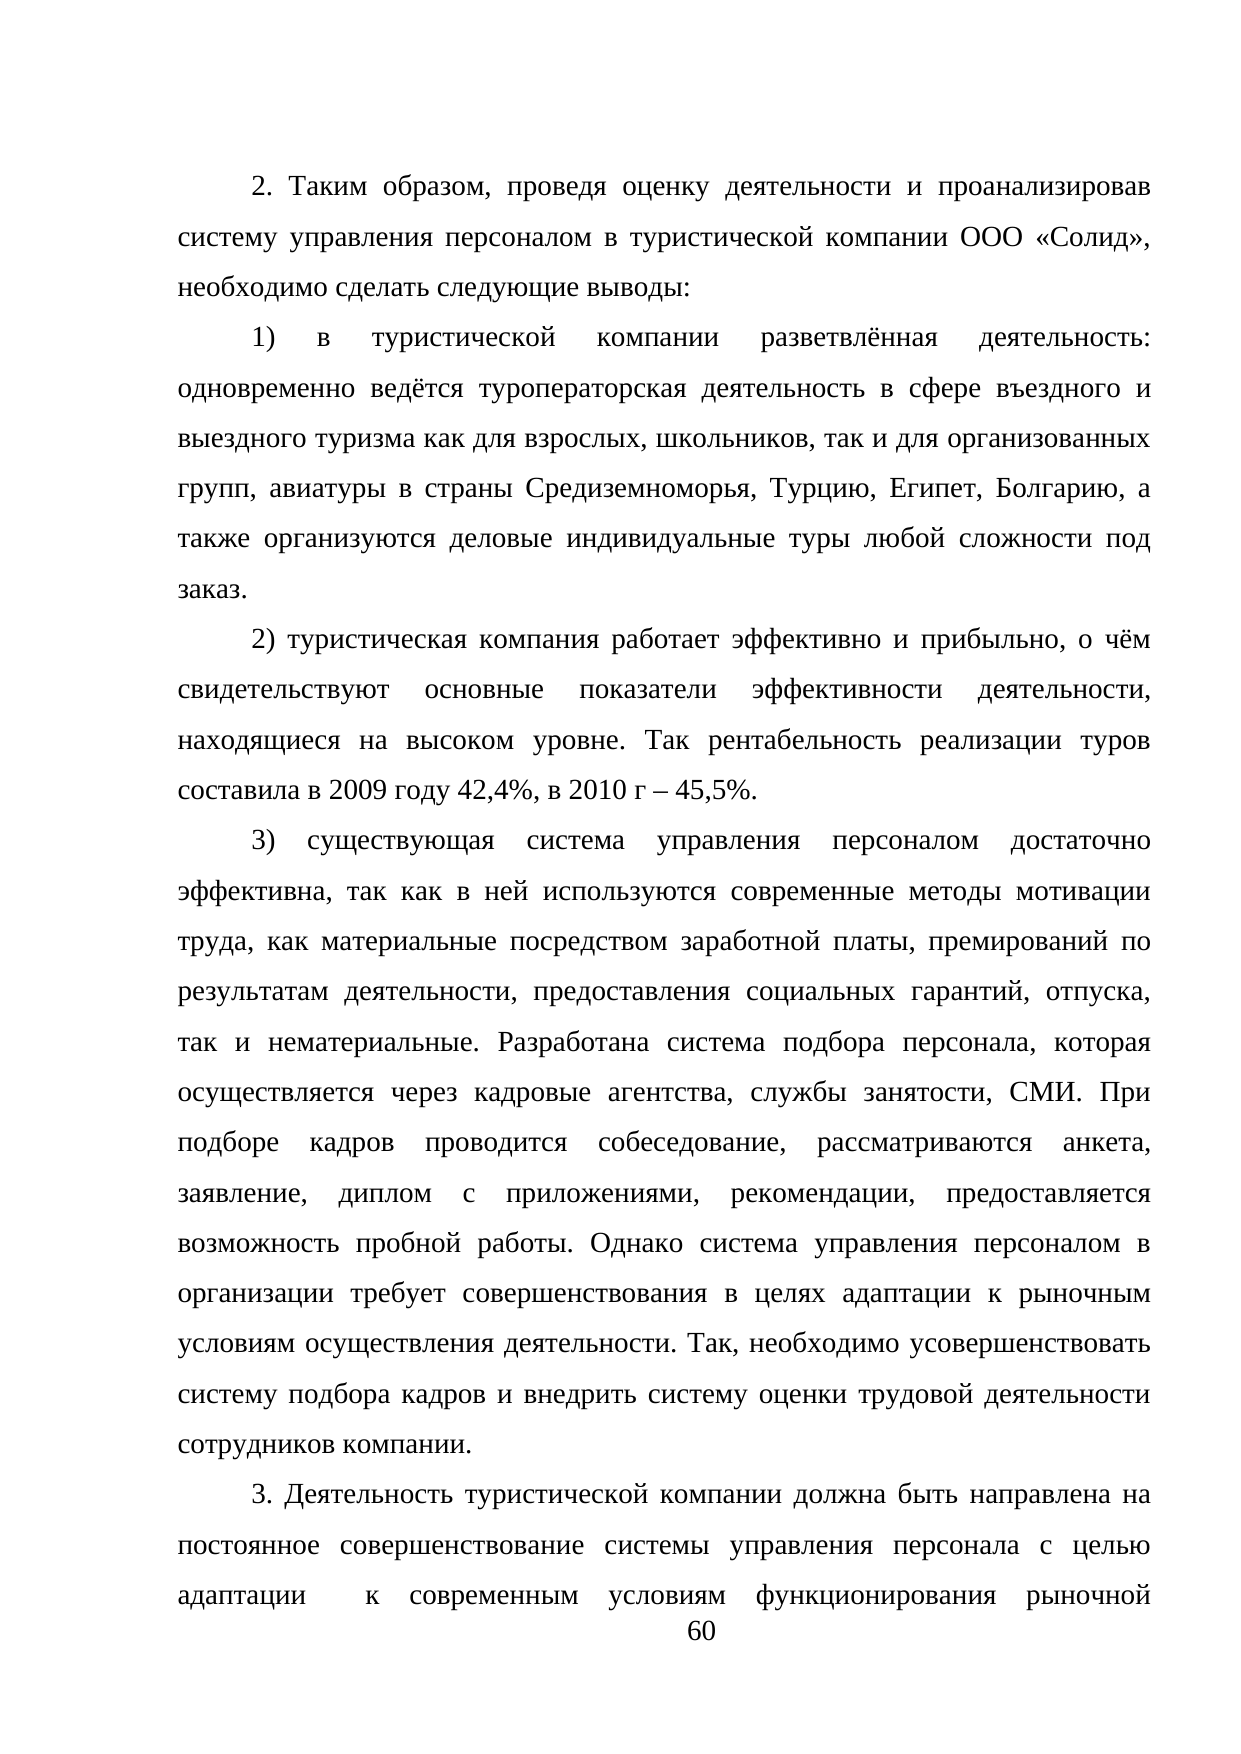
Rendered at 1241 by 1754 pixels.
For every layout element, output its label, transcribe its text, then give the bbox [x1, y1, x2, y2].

text 2) туристическая компания работает эффективно и прибыльно, о чём свидетельствуют основные показатели эффективности деятельности, находящиеся на высоком уровне. Так рентабельность реализации туров составила в 2009 году 42,4%, в 2010 г – 45,5%. [177, 621, 1152, 806]
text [177, 1477, 1152, 1611]
text 3) существующая система управления персоналом достаточно эффективна, так как в ней используются современные методы мотивации труда, как материальные посредством заработной платы, премирований по результатам деятельности, предоставления социальных гарантий, отпуска, так и нематериальные. Разработана система подбора персонала, которая осуществляется через кадровые агентства, службы занятости, СМИ. При подборе кадров проводится собеседование, рассматриваются анкета, заявление, диплом с приложениями, рекомендации, предоставляется возможность пробной работы. Однако система управления персоналом в организации требует совершенствования в целях адаптации к рыночным условиям осуществления деятельности. Так, необходимо усовершенствовать систему подбора кадров и внедрить систему оценки трудовой деятельности сотрудников компании. [177, 822, 1152, 1460]
text 2. Таким образом, проведя оценку деятельности и проанализировав систему управления персоналом в туристической компании ООО «Солид», необходимо сделать следующие выводы: [177, 168, 1152, 303]
text 1) в туристической компании разветвлённая деятельность: одновременно ведётся туроператорская деятельность в сфере въездного и выездного туризма как для взрослых, школьников, так и для организованных групп, авиатуры в страны Средиземноморья, Турцию, Египет, Болгарию, а также организуются деловые индивидуальные туры любой сложности под заказ. [177, 319, 1152, 604]
